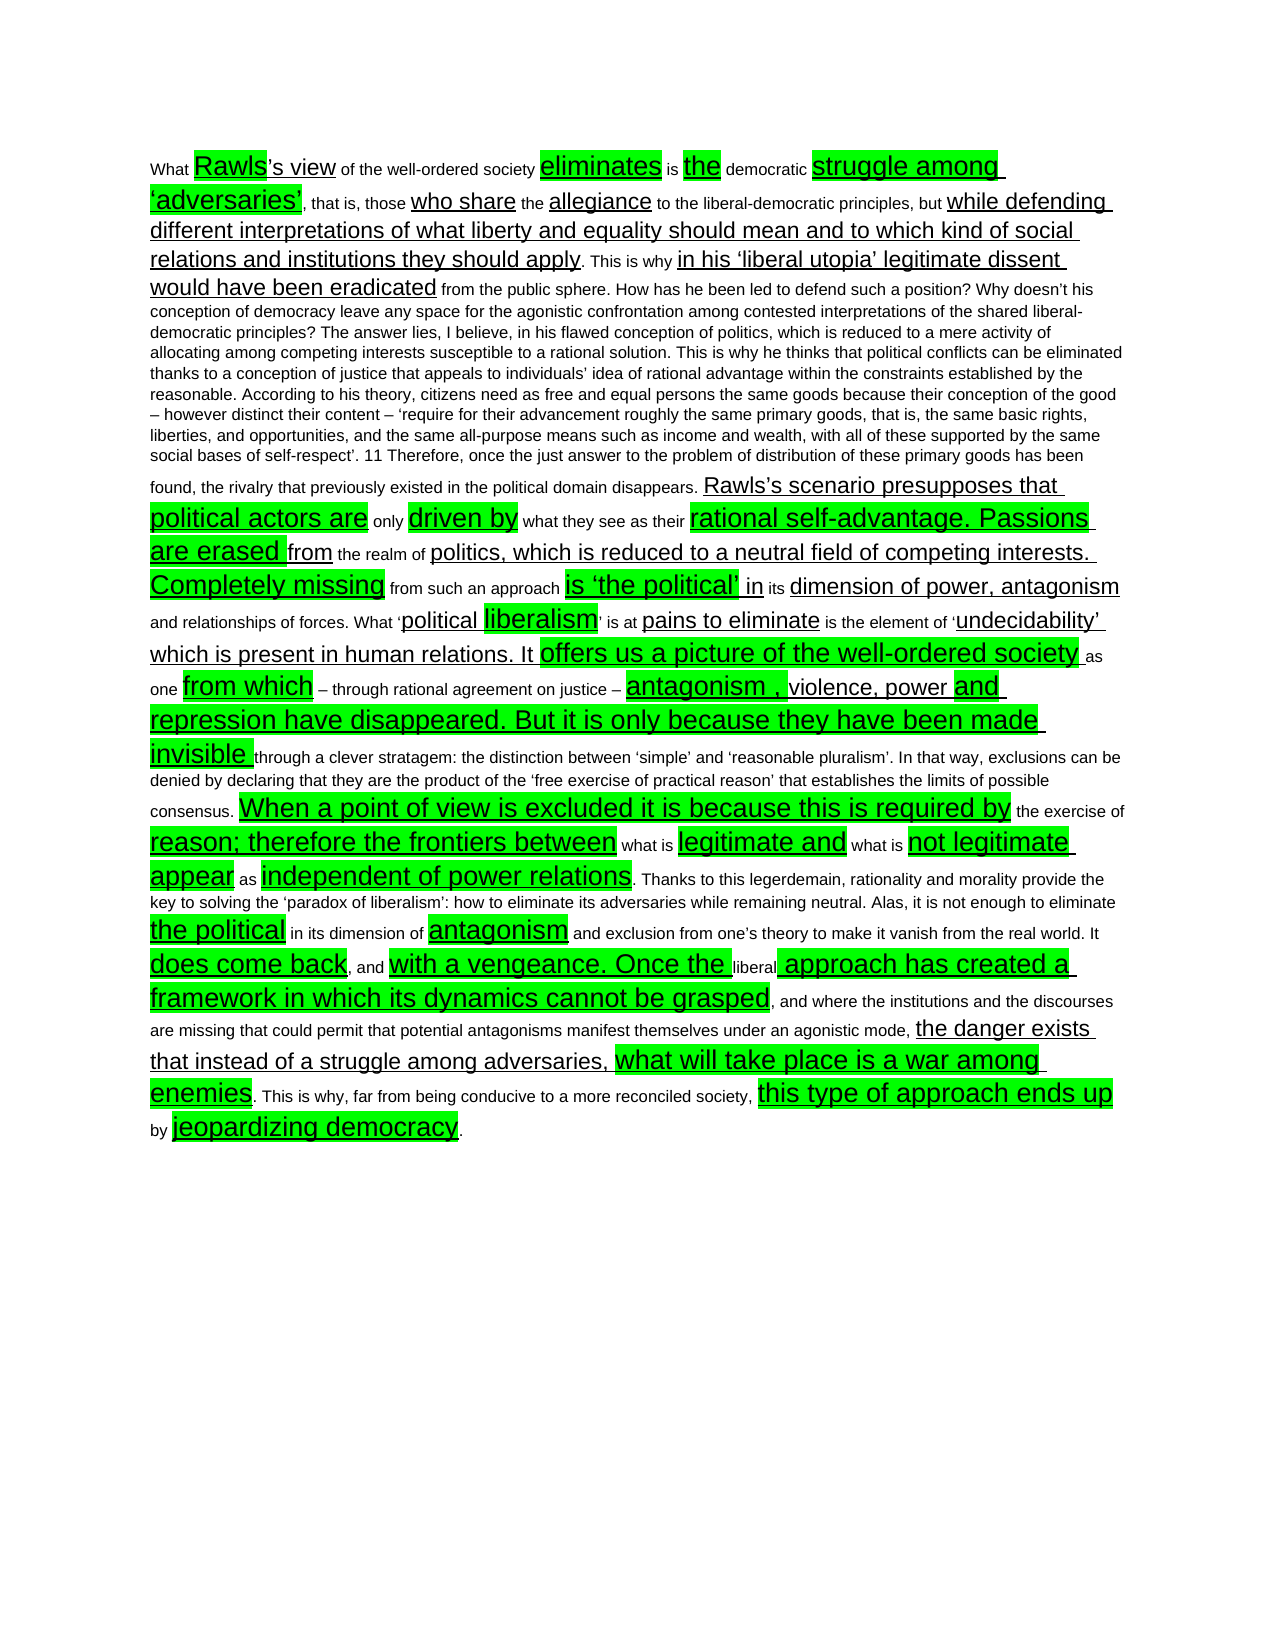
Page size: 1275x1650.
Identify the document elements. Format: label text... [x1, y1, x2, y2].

text What Rawls’s view of the well-ordered society eliminates is the democratic struggle among ‘adversaries’, that is, those who share the allegiance to the liberal-democratic principles, but while defending different interpretations of what liberty and equality should mean and to which kind of social relations and institutions they should apply. This is why in his ‘liberal utopia’ legitimate dissent would have been eradicated from the public sphere. How has he been led to defend such a position? Why doesn’t his conception of democracy leave any space for the agonistic confrontation among contested interpretations of the shared liberal-democratic principles? The answer lies, I believe, in his flawed conception of politics, which is reduced to a mere activity of allocating among competing interests susceptible to a rational solution. This is why he thinks that political conflicts can be eliminated thanks to a conception of justice that appeals to individuals’ idea of rational advantage within the constraints established by the reasonable. According to his theory, citizens need as free and equal persons the same goods because their conception of the good – however distinct their content – ‘require for their advancement roughly the same primary goods, that is, the same basic rights, liberties, and opportunities, and the same all-purpose means such as income and wealth, with all of these supported by the same social bases of self-respect’. 11 Therefore, once the just answer to the problem of distribution of these primary goods has been found, the rivalry that previously existed in the political domain disappears. Rawls’s scenario presupposes that political actors are only driven by what they see as their rational self-advantage. Passions are erased from the realm of politics, which is reduced to a neutral field of competing interests. Completely missing from such an approach is ‘the political’ in its dimension of power, antagonism and relationships of forces. What ‘political liberalism’ is at pains to eliminate is the element of ‘undecidability’ which is present in human relations. It offers us a picture of the well-ordered society as one from which – through rational agreement on justice – antagonism , violence, power and repression have disappeared. But it is only because they have been made invisible through a clever stratagem: the distinction between ‘simple’ and ‘reasonable pluralism’. In that way, exclusions can be denied by declaring that they are the product of the ‘free exercise of practical reason’ that establishes the limits of possible consensus. When a point of view is excluded it is because this is required by the exercise of reason; therefore the frontiers between what is legitimate and what is not legitimate appear as independent of power relations. Thanks to this legerdemain, rationality and morality provide the key to solving the ‘paradox of liberalism’: how to eliminate its adversaries while remaining neutral. Alas, it is not enough to eliminate the political in its dimension of antagonism and exclusion from one’s theory to make it vanish from the real world. It does come back, and with a vengeance. Once the liberal approach has created a framework in which its dynamics cannot be grasped, and where the institutions and the discourses are missing that could permit that potential antagonisms manifest themselves under an agonistic mode, the danger exists that instead of a struggle among adversaries, what will take place is a war among enemies. This is why, far from being conducive to a more reconciled society, this type of approach ends up by jeopardizing democracy. [150, 150, 1125, 1142]
